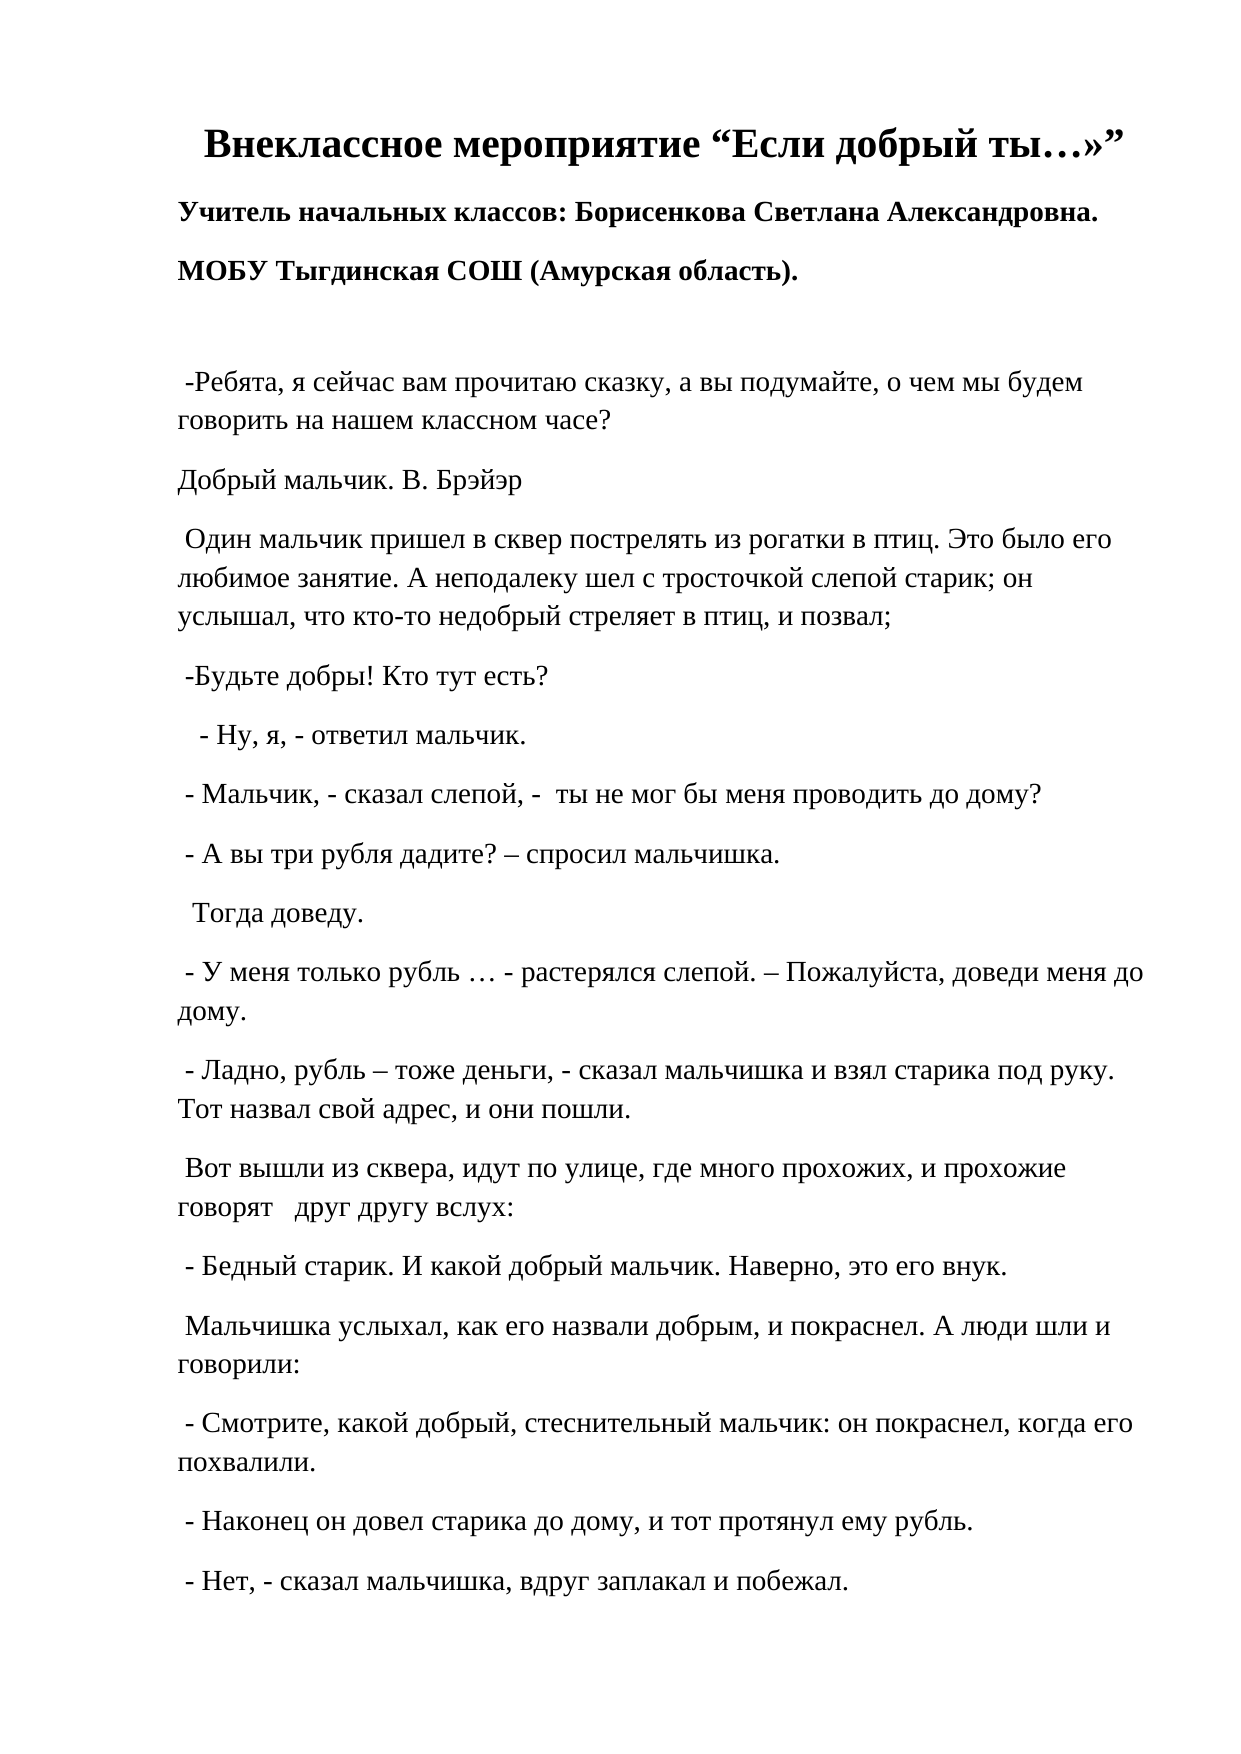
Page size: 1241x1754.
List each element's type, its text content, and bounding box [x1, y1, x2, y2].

text - Наконец он довел старика до дому, и тот протянул ему рубль. [177, 1503, 1152, 1537]
text МОБУ Тыгдинская СОШ (Амурская область). [177, 253, 1152, 287]
text Мальчишка услыхал, как его назвали добрым, и покраснел. А люди шли и говорили: [177, 1308, 1152, 1380]
text -Будьте добры! Кто тут есть? [177, 658, 1152, 691]
text - У меня только рубль … - растерялся слепой. – Пожалуйста, доведи меня до дому. [177, 954, 1152, 1027]
text - Бедный старик. И какой добрый мальчик. Наверно, это его внук. [177, 1248, 1152, 1282]
text Один мальчик пришел в сквер пострелять из рогатки в птиц. Это было его любимое занятие. А неподалеку шел с тросточкой слепой старик; он услышал, что кто-то недобрый стреляет в птиц, и позвал; [177, 521, 1152, 632]
text - Ну, я, - ответил мальчик. [177, 717, 1152, 751]
text - Смотрите, какой добрый, стеснительный мальчик: он покраснел, когда его похвалили. [177, 1406, 1152, 1478]
text -Ребята, я сейчас вам прочитаю сказку, а вы подумайте, о чем мы будем говорить на нашем классном часе? [177, 364, 1152, 436]
text Учитель начальных классов: Борисенкова Светлана Александровна. [177, 194, 1152, 228]
text Тогда доведу. [177, 895, 1152, 929]
text - А вы три рубля дадите? – спросил мальчишка. [177, 836, 1152, 869]
text - Нет, - сказал мальчишка, вдруг заплакал и побежал. [177, 1563, 1152, 1596]
text Внеклассное мероприятие “Если добрый ты…»” [177, 118, 1152, 166]
text Добрый мальчик. В. Брэйэр [177, 462, 1152, 495]
text - Мальчик, - сказал слепой, - ты не мог бы меня проводить до дому? [177, 776, 1152, 810]
text - Ладно, рубль – тоже деньги, - сказал мальчишка и взял старика под руку. Тот назвал свой адрес, и они пошли. [177, 1052, 1152, 1124]
text Вот вышли из сквера, идут по улице, где много прохожих, и прохожие говорят друг другу вслух: [177, 1150, 1152, 1222]
